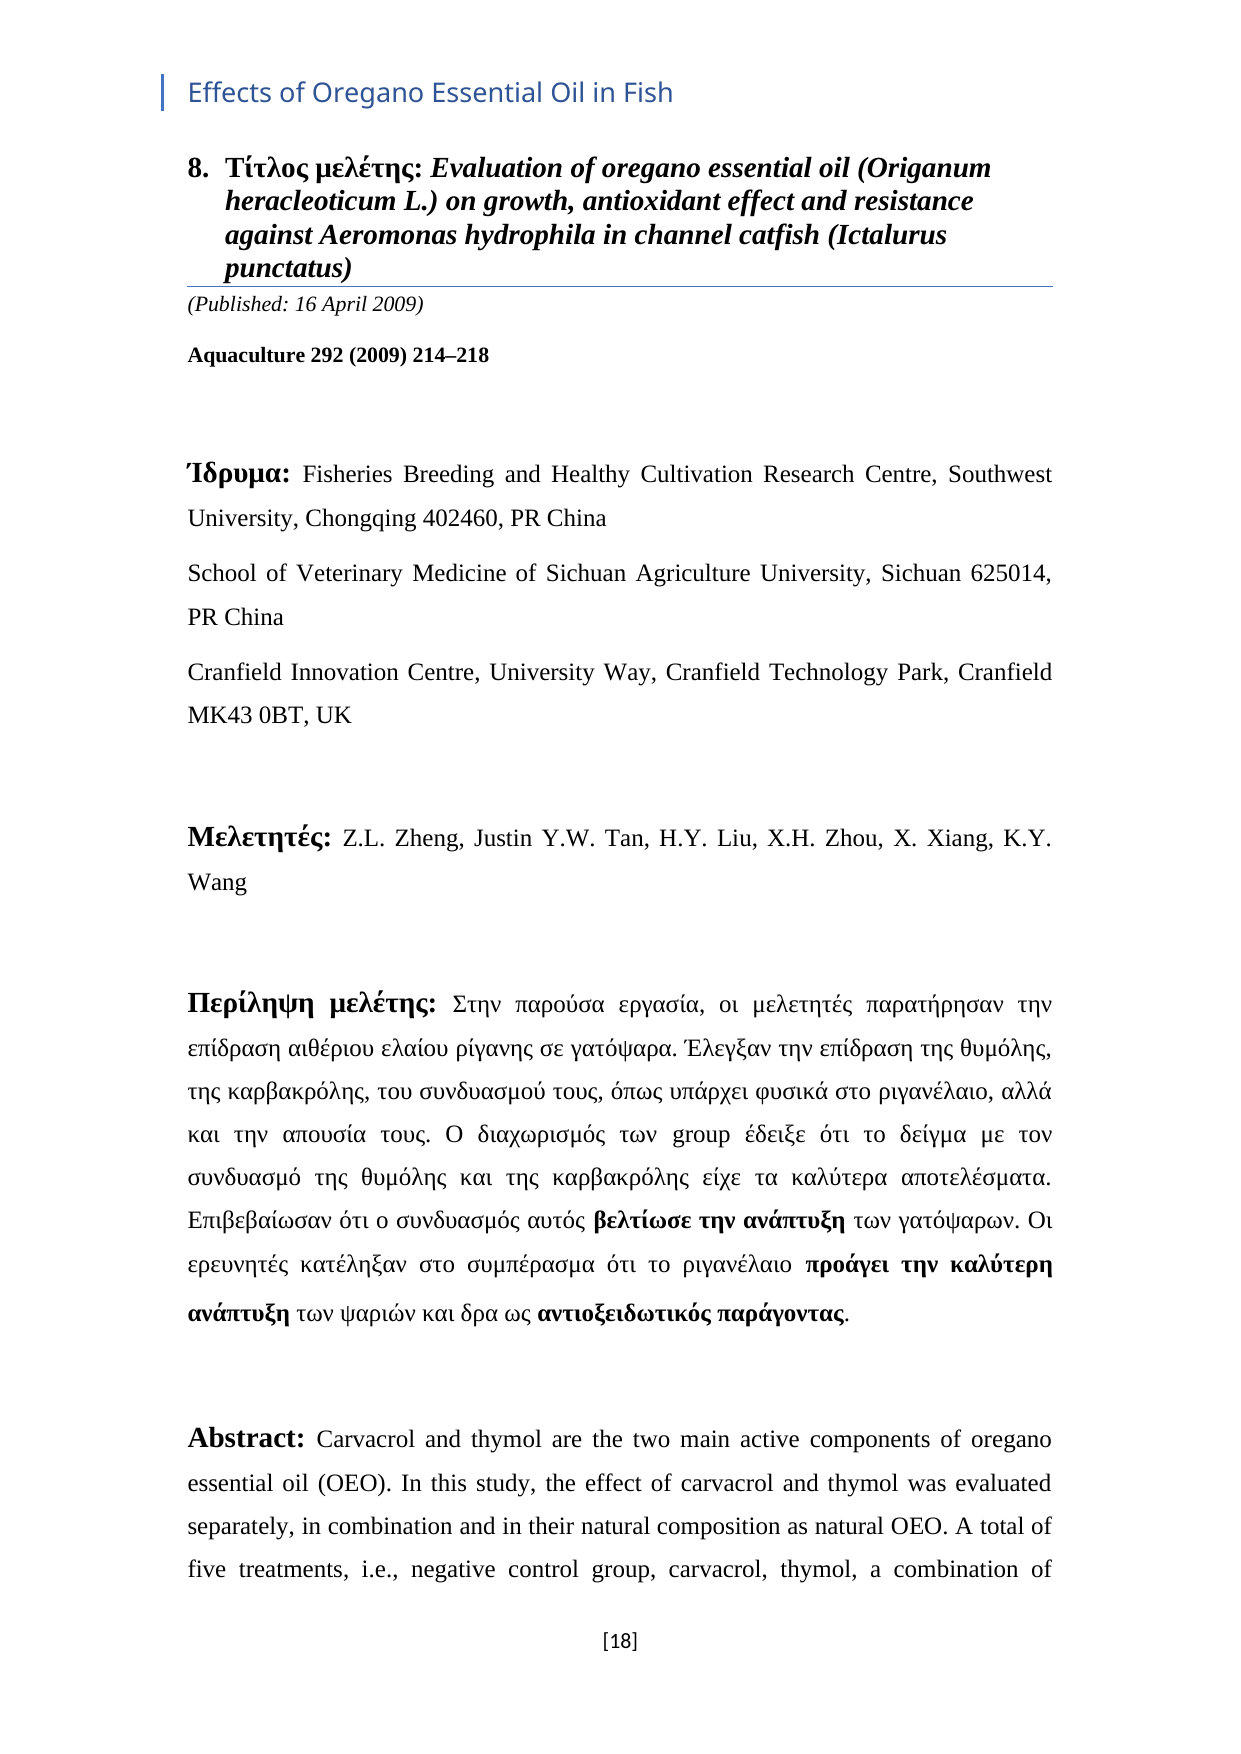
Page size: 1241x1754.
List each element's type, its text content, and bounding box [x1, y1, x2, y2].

text Cranfield Innovation Centre, University Way, Cranfield Technology Park, Cranfield MK43 0BT, UK [187, 657, 1053, 729]
text (Published: 16 April 2009) [187, 291, 1053, 317]
text Ίδρυμα: Fisheries Breeding and Healthy Cultivation Research Centre, Southwest University, Chongqing 402460, PR China [187, 455, 1053, 532]
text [187, 1420, 1053, 1583]
text Περίληψη μελέτης: Στην παρούσα εργασία, οι μελετητές παρατήρησαν την επίδραση αιθέριου ελαίου ρίγανης σε γατόψαρα. Έλεγξαν την επίδραση της θυμόλης, της καρβακρόλης, του συνδυασμού τους, όπως υπάρχει φυσικά στο ριγανέλαιο, αλλά και την απουσία τους. Ο διαχωρισμός των group έδειξε ότι το δείγμα με τον συνδυασμό της θυμόλης και της καρβακρόλης είχε τα καλύτερα αποτελέσματα. Επιβεβαίωσαν ότι ο συνδυασμός αυτός βελτίωσε την ανάπτυξη των γατόψαρων. Οι ερευνητές κατέληξαν στο συμπέρασμα ότι το ριγανέλαιο προάγει την καλύτερη ανάπτυξη των ψαριών και δρα ως αντιοξειδωτικός παράγοντας. [187, 985, 1053, 1328]
text Aquaculture 292 (2009) 214–218 [187, 342, 1053, 367]
text School of Veterinary Medicine of Sichuan Agriculture University, Sichuan 625014, PR China [187, 558, 1053, 630]
subtitle Τίτλος μελέτης: Evaluation of oregano essential oil (Origanum heracleoticum L.) on growth, antioxidant effect and resistance against Aeromonas hydrophila in channel catfish (Ictalurus punctatus) [187, 150, 1053, 286]
text Μελετητές: Z.L. Zheng, Justin Y.W. Tan, H.Y. Liu, X.H. Zhou, X. Xiang, K.Y. Wang [187, 819, 1053, 895]
